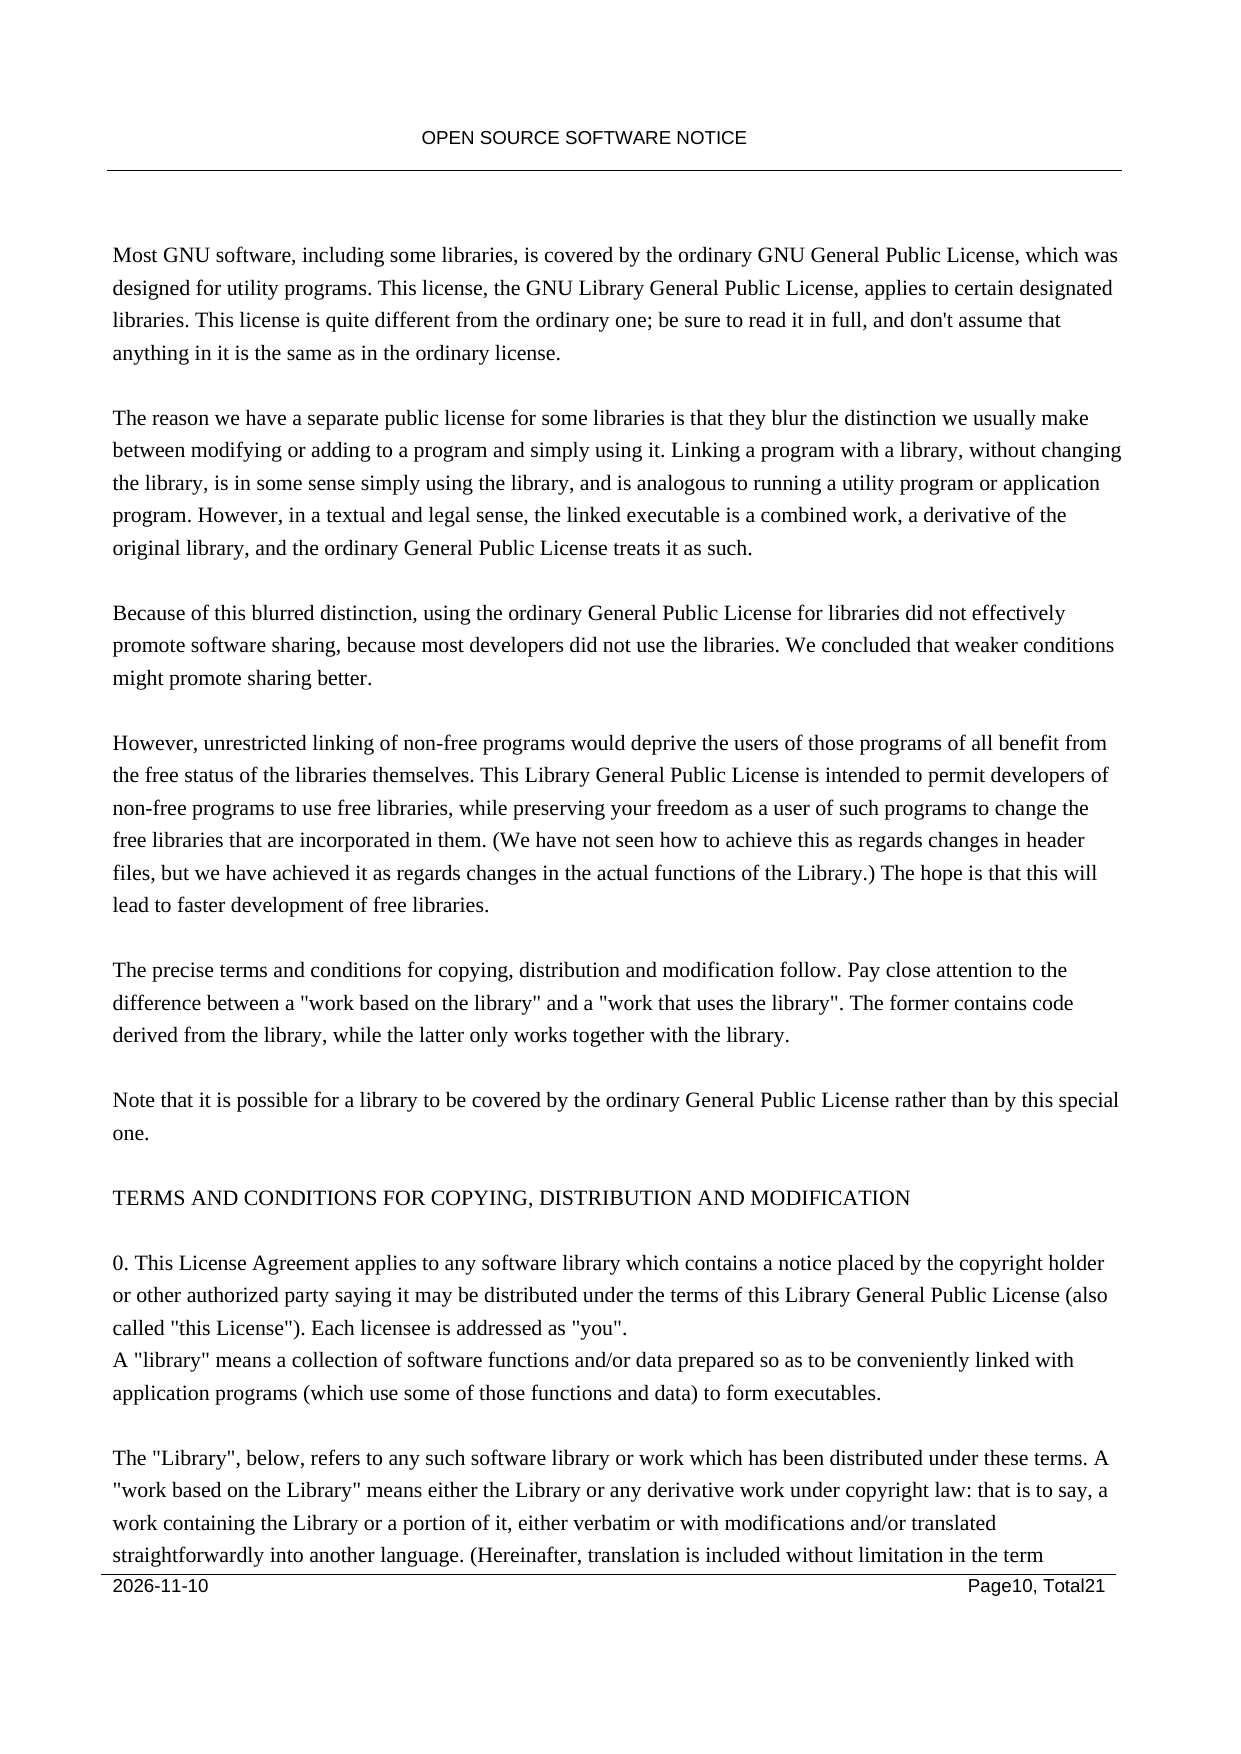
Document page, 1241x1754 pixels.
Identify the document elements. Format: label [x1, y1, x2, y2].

text [112, 206, 1128, 1571]
